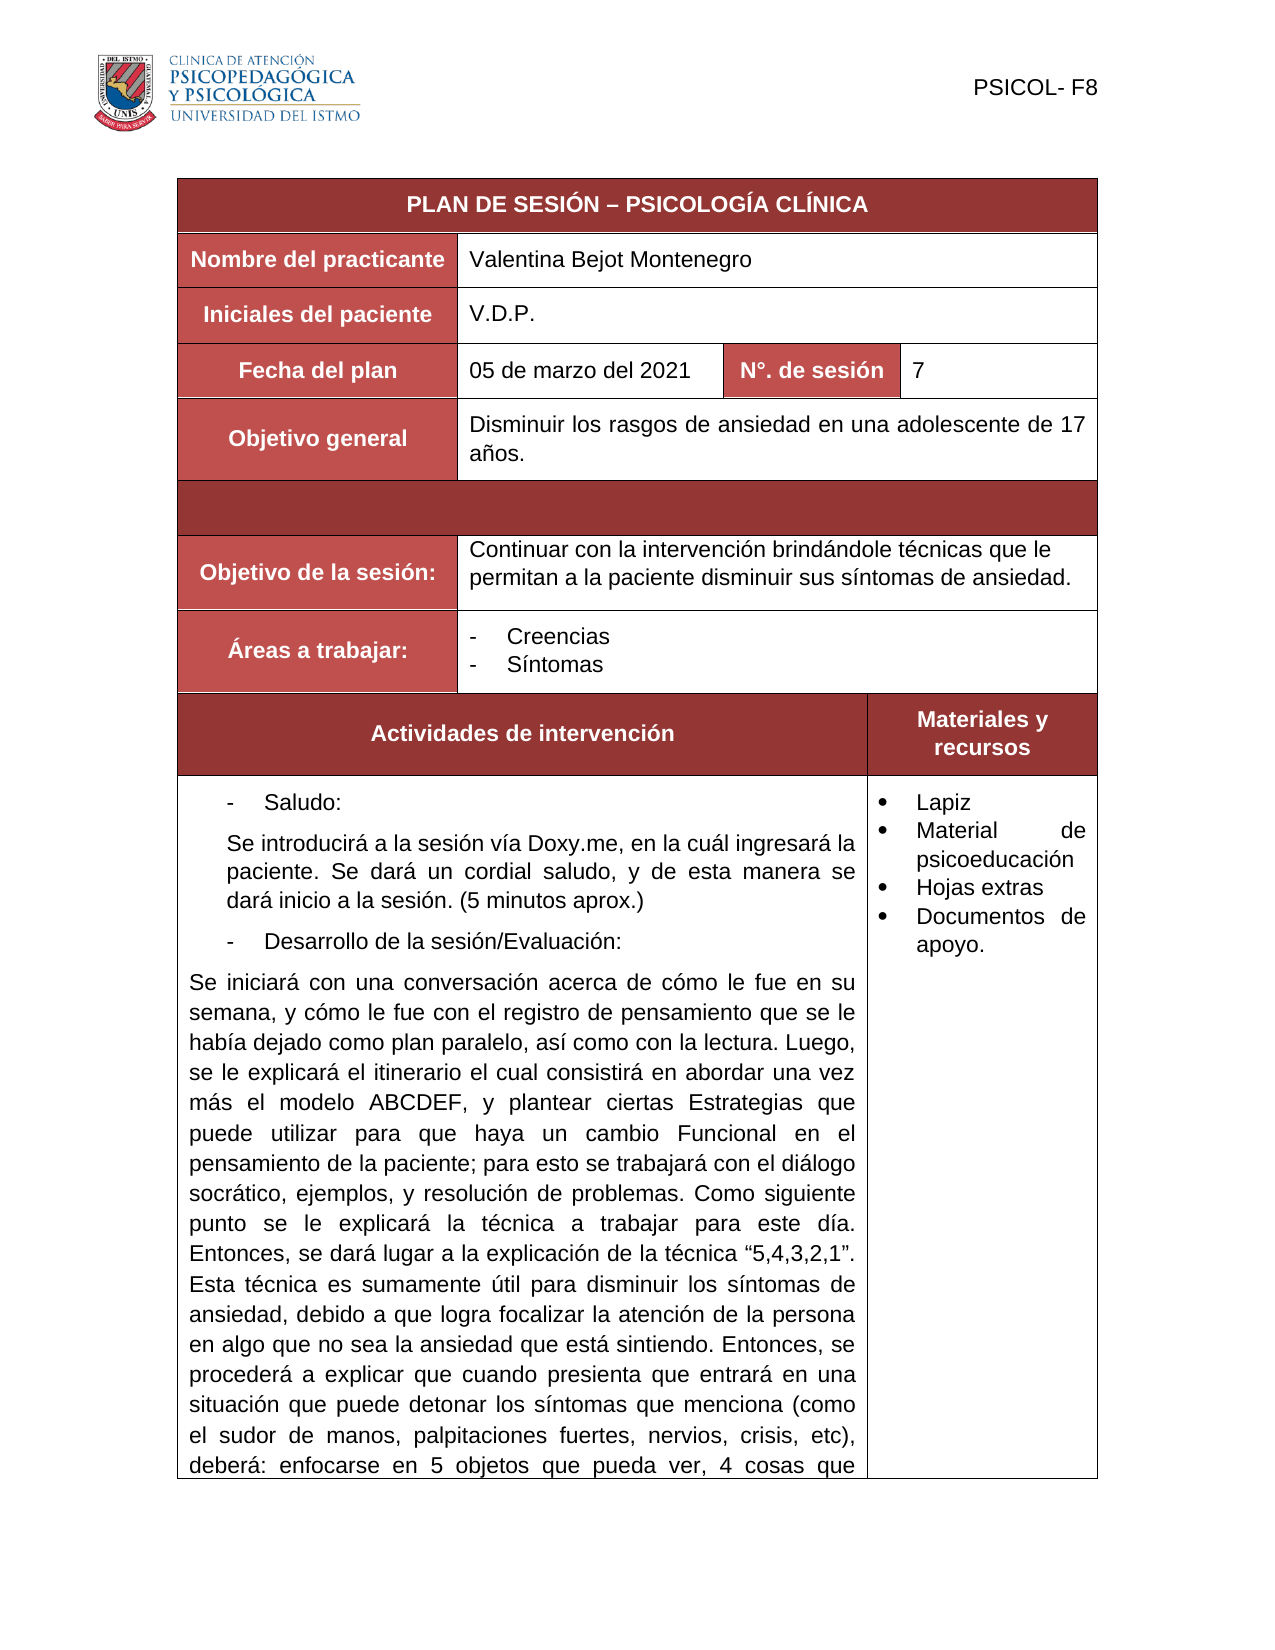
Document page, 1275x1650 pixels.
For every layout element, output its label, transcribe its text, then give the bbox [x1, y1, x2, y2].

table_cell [178, 776, 867, 1478]
table_cell Objetivo de la sesión: [178, 536, 457, 609]
table_cell 05 de marzo del 2021 [458, 344, 723, 397]
table_cell Iniciales del paciente [178, 288, 457, 343]
table_cell Materiales y recursos [868, 694, 1097, 775]
table_header PLAN DE SESIÓN – PSICOLOGÍA CLÍNICA [178, 179, 1097, 232]
table_cell V.D.P. [458, 288, 1097, 343]
table_cell Actividades de intervención [178, 694, 867, 775]
table_cell 7 [901, 344, 1097, 397]
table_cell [868, 776, 1097, 1478]
table_cell Disminuir los rasgos de ansiedad en una adolescente de 17 años. [458, 399, 1097, 480]
table_cell N°. de sesión [724, 344, 900, 397]
table_cell [178, 481, 1097, 535]
table_cell Valentina Bejot Montenegro [458, 234, 1097, 287]
table_cell Continuar con la intervención brindándole técnicas que le permitan a la paciente disminuir sus síntomas de ansiedad. [458, 536, 1097, 609]
table_cell Creencias Síntomas [458, 611, 1097, 692]
table_cell Fecha del plan [178, 344, 457, 397]
table_cell Nombre del practicante [178, 234, 457, 287]
picture [42, 25, 422, 166]
table_cell Objetivo general [178, 399, 457, 480]
table_cell Áreas a trabajar: [178, 611, 457, 692]
